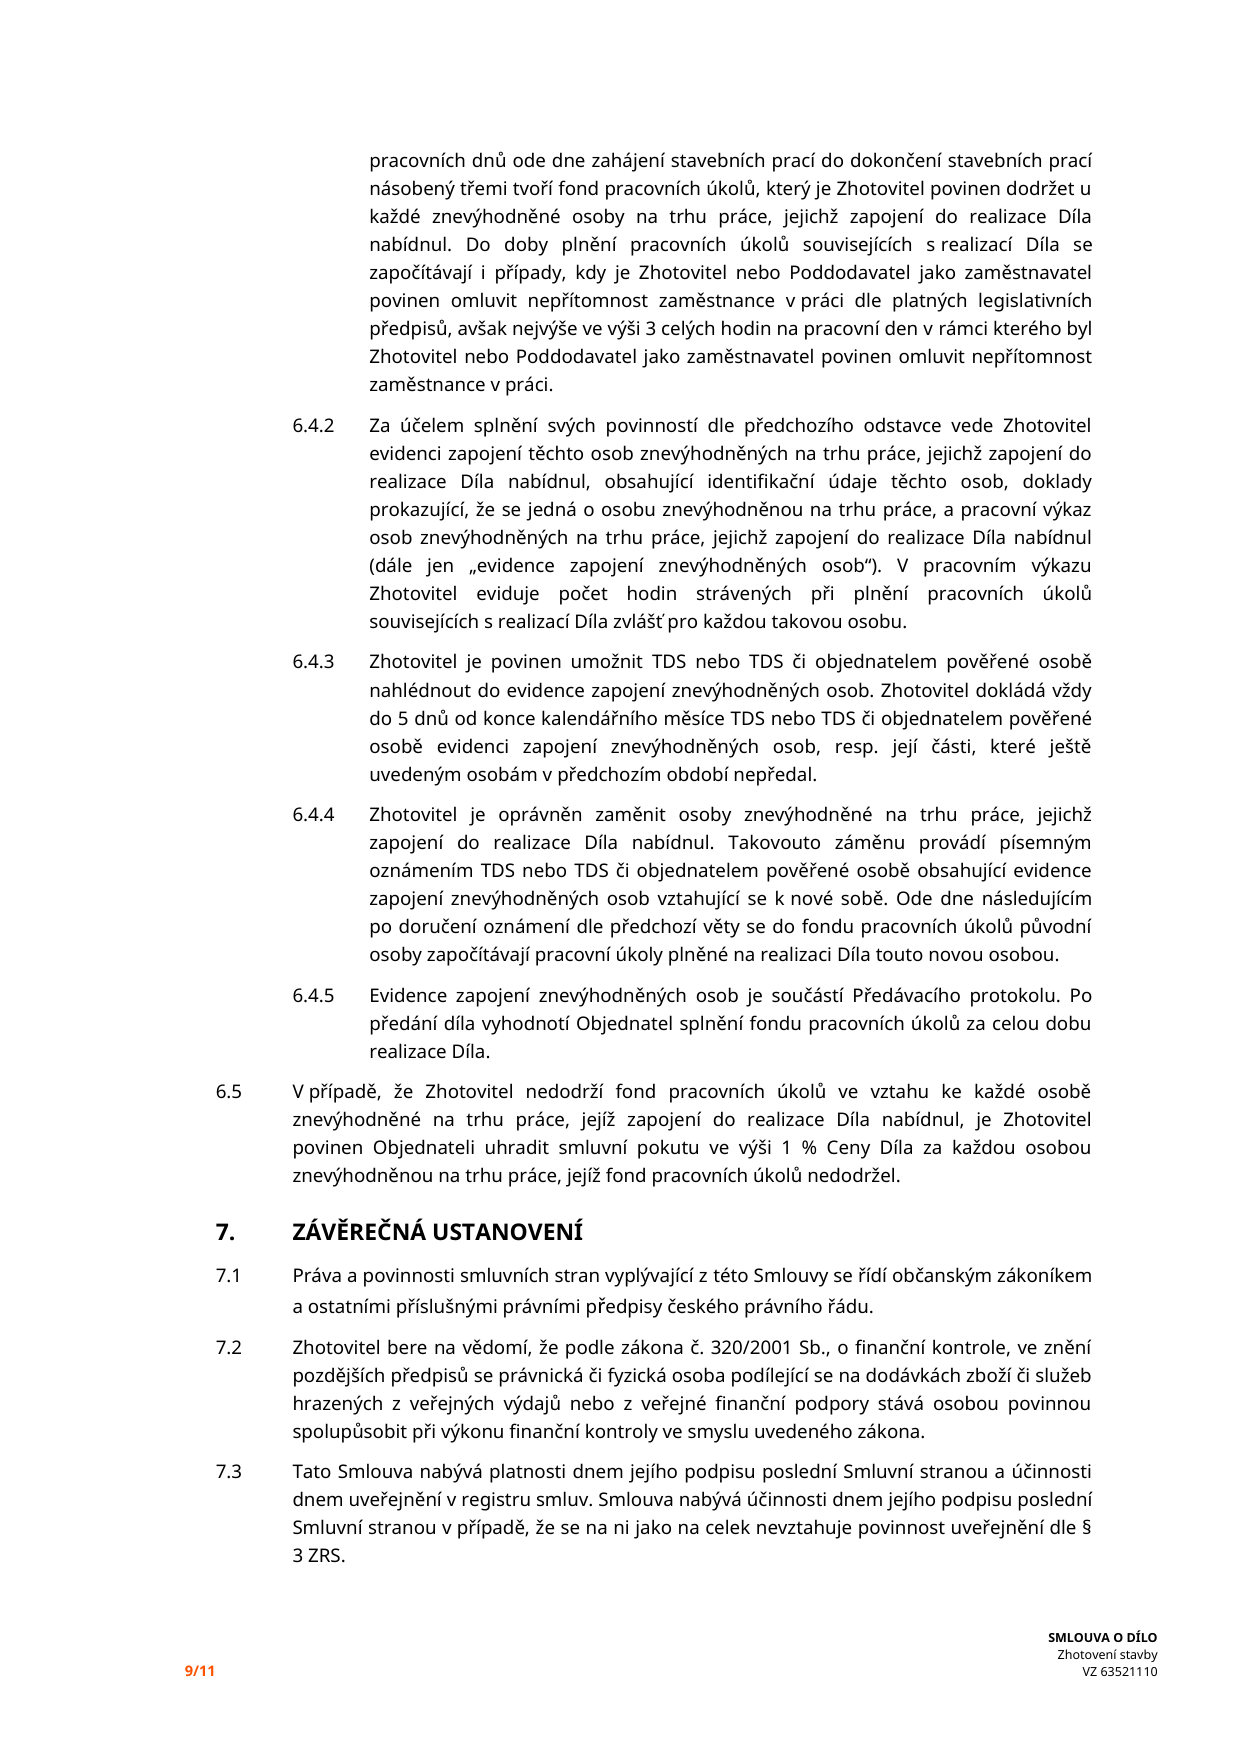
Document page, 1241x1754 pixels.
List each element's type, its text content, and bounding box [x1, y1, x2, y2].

text ZÁVĚREČNÁ USTANOVENÍ [216, 1216, 1093, 1247]
text Zhotovitel je povinen umožnit TDS nebo TDS či objednatelem pověřené osobě nahlédnout do evidence zapojení znevýhodněných osob. Zhotovitel dokládá vždy do 5 dnů od konce kalendářního měsíce TDS nebo TDS či objednatelem pověřené osobě evidenci zapojení znevýhodněných osob, resp. její části, které ještě uvedeným osobám v předchozím období nepředal. [292, 649, 1093, 786]
text Za účelem splnění svých povinností dle předchozího odstavce vede Zhotovitel evidenci zapojení těchto osob znevýhodněných na trhu práce, jejichž zapojení do realizace Díla nabídnul, obsahující identifikační údaje těchto osob, doklady prokazující, že se jedná o osobu znevýhodněnou na trhu práce, a pracovní výkaz osob znevýhodněných na trhu práce, jejichž zapojení do realizace Díla nabídnul (dále jen „evidence zapojení znevýhodněných osob“). V pracovním výkazu Zhotovitel eviduje počet hodin strávených při plnění pracovních úkolů souvisejících s realizací Díla zvlášť pro každou takovou osobu. [292, 412, 1093, 634]
text V případě, že Zhotovitel nedodrží fond pracovních úkolů ve vztahu ke každé osobě znevýhodněné na trhu práce, jejíž zapojení do realizace Díla nabídnul, je Zhotovitel povinen Objednateli uhradit smluvní pokutu ve výši 1 % Ceny Díla za každou osobou znevýhodněnou na trhu práce, jejíž fond pracovních úkolů nedodržel. [216, 1079, 1093, 1188]
text Práva a povinnosti smluvních stran vyplývající z této Smlouvy se řídí občanským zákoníkem a ostatními příslušnými právními předpisy českého právního řádu. [216, 1263, 1093, 1319]
text Evidence zapojení znevýhodněných osob je součástí Předávacího protokolu. Po předání díla vyhodnotí Objednatel splnění fondu pracovních úkolů za celou dobu realizace Díla. [292, 982, 1093, 1064]
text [292, 147, 1093, 397]
text Zhotovitel je oprávněn zaměnit osoby znevýhodněné na trhu práce, jejichž zapojení do realizace Díla nabídnul. Takovouto záměnu provádí písemným oznámením TDS nebo TDS či objednatelem pověřené osobě obsahující evidence zapojení znevýhodněných osob vztahující se k nové sobě. Ode dne následujícím po doručení oznámení dle předchozí věty se do fondu pracovních úkolů původní osoby započítávají pracovní úkoly plněné na realizaci Díla touto novou osobou. [292, 801, 1093, 967]
text Tato Smlouva nabývá platnosti dnem jejího podpisu poslední Smluvní stranou a účinnosti dnem uveřejnění v registru smluv. Smlouva nabývá účinnosti dnem jejího podpisu poslední Smluvní stranou v případě, že se na ni jako na celek nevztahuje povinnost uveřejnění dle § 3 ZRS. [216, 1459, 1093, 1568]
text Zhotovitel bere na vědomí, že podle zákona č. 320/2001 Sb., o finanční kontrole, ve znění pozdějších předpisů se právnická či fyzická osoba podílející se na dodávkách zboží či služeb hrazených z veřejných výdajů nebo z veřejné finanční podpory stává osobou povinnou spolupůsobit při výkonu finanční kontroly ve smyslu uvedeného zákona. [216, 1334, 1093, 1444]
